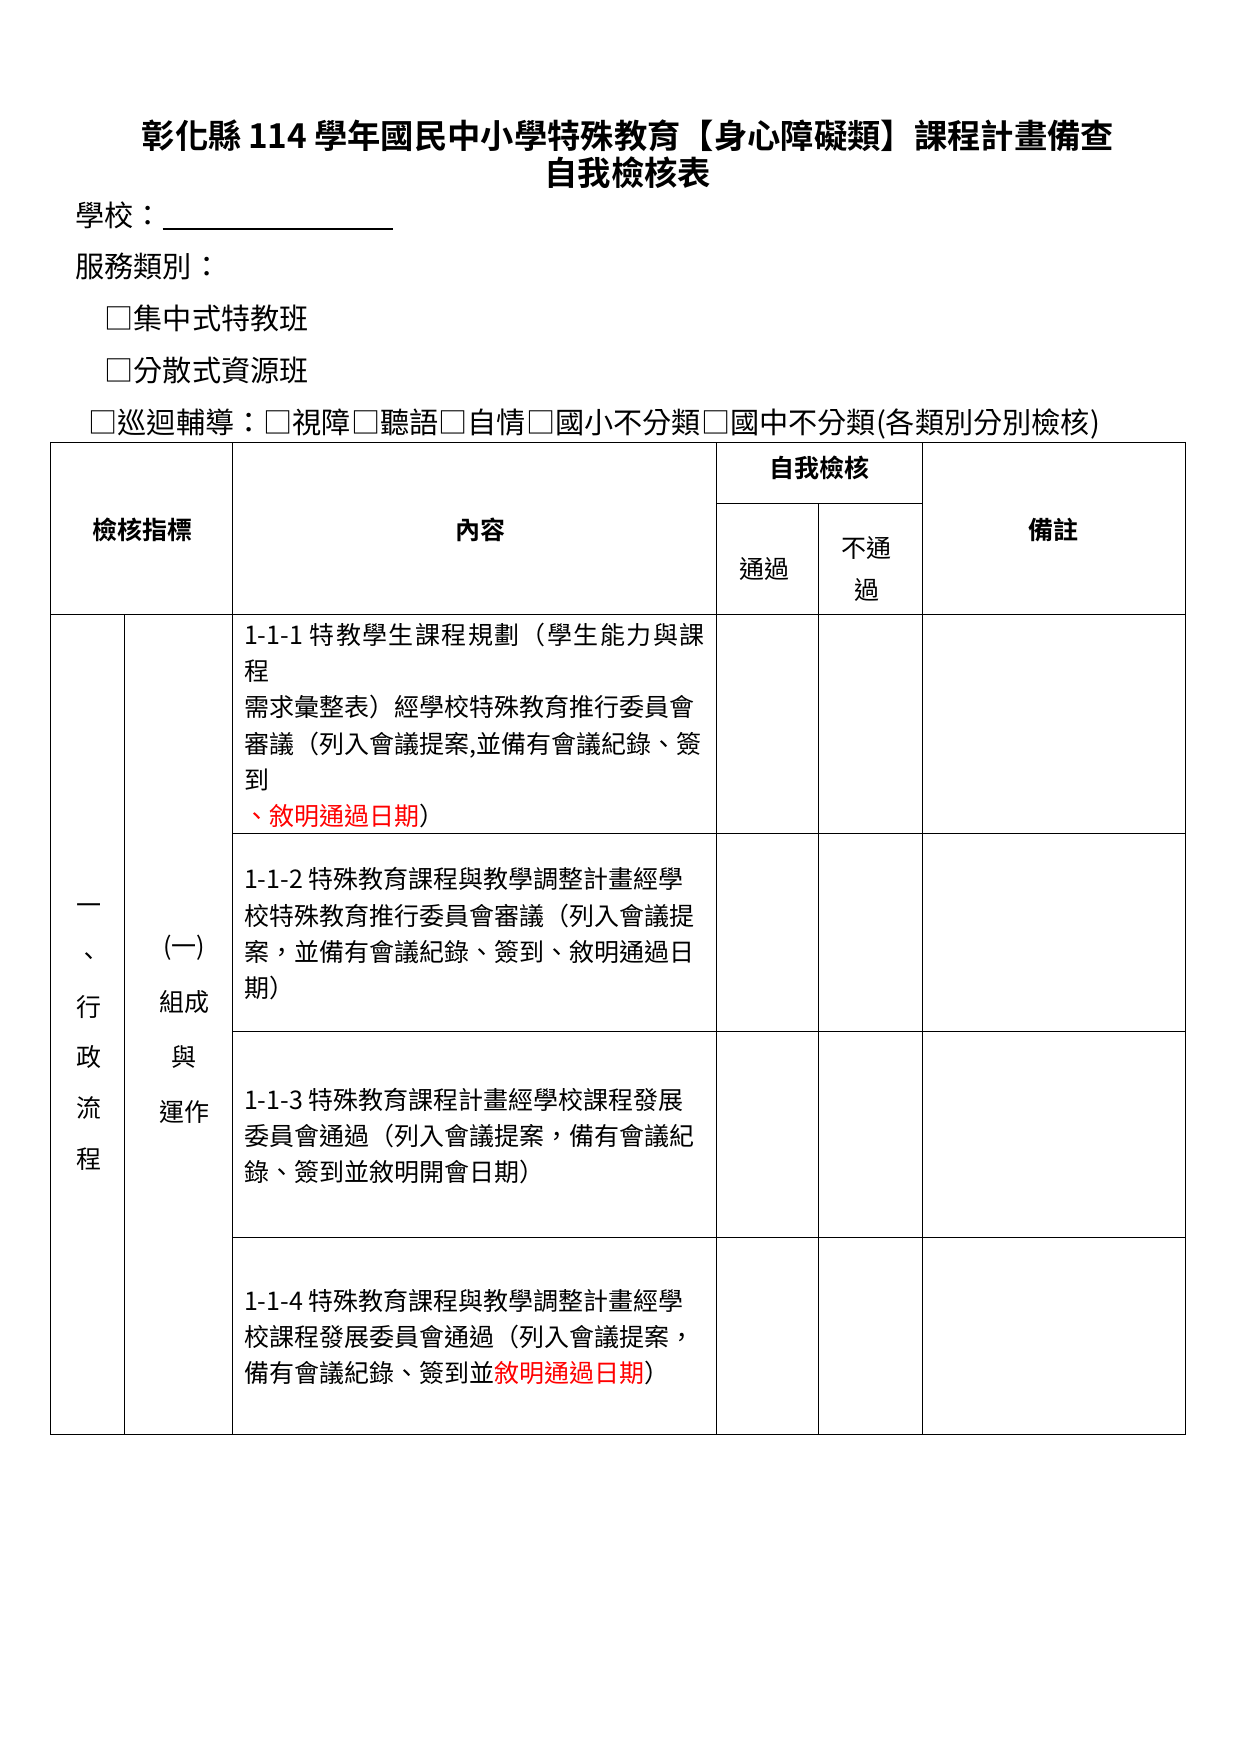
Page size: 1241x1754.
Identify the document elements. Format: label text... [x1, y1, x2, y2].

table_header 檢核指標 [51, 443, 232, 614]
table_cell 一、行政流程 [51, 615, 124, 1434]
table_cell 1-1-4 特殊教育課程與教學調整計畫經學校課程發展委員會通過（列入會議提案，備有會議紀錄、簽到並敘明通過日期） [233, 1238, 716, 1434]
text 彰化縣114學年國民中小學特殊教育【身心障礙類】課程計畫備查 [140, 123, 1116, 155]
table_cell [923, 615, 1185, 833]
table_cell [819, 834, 922, 1031]
table_cell [717, 1238, 818, 1434]
table_cell [819, 1032, 922, 1237]
table_cell 通過 [717, 504, 818, 614]
table_header 自我檢核 [717, 443, 922, 503]
text 學校： [75, 192, 1184, 234]
table_cell [923, 1032, 1185, 1237]
text □巡迴輔導：□視障□聽語□自情□國小不分類□國中不分類(各類別分別檢核) [75, 399, 1184, 442]
text □集中式特教班 [75, 296, 1184, 338]
table_cell 不通過 [819, 504, 922, 614]
table_header 備註 [923, 443, 1185, 614]
table_cell [819, 615, 922, 833]
text □分散式資源班 [75, 348, 1184, 390]
table_cell 1-1-1特教學生課程規劃（學生能力與課程 需求彙整表）經學校特殊教育推行委員會審議（列入會議提案,並備有會議紀錄、簽到 、敘明通過日期） [233, 615, 716, 833]
table_cell (一) 組成 與 運作 [125, 615, 232, 1434]
table_cell [717, 834, 818, 1031]
table_cell 1-1-2 特殊教育課程與教學調整計畫經學校特殊教育推行委員會審議（列入會議提案，並備有會議紀錄、簽到、敘明通過日期） [233, 834, 716, 1031]
table_cell [923, 1238, 1185, 1434]
text 自我檢核表 [140, 160, 1116, 191]
text 服務類別： [75, 244, 1184, 286]
table_header 內容 [233, 443, 716, 614]
table_cell [923, 834, 1185, 1031]
table_cell 1-1-3 特殊教育課程計畫經學校課程發展委員會通過（列入會議提案，備有會議紀錄、簽到並敘明開會日期） [233, 1032, 716, 1237]
table_cell [717, 1032, 818, 1237]
table_cell [717, 615, 818, 833]
table_cell [819, 1238, 922, 1434]
